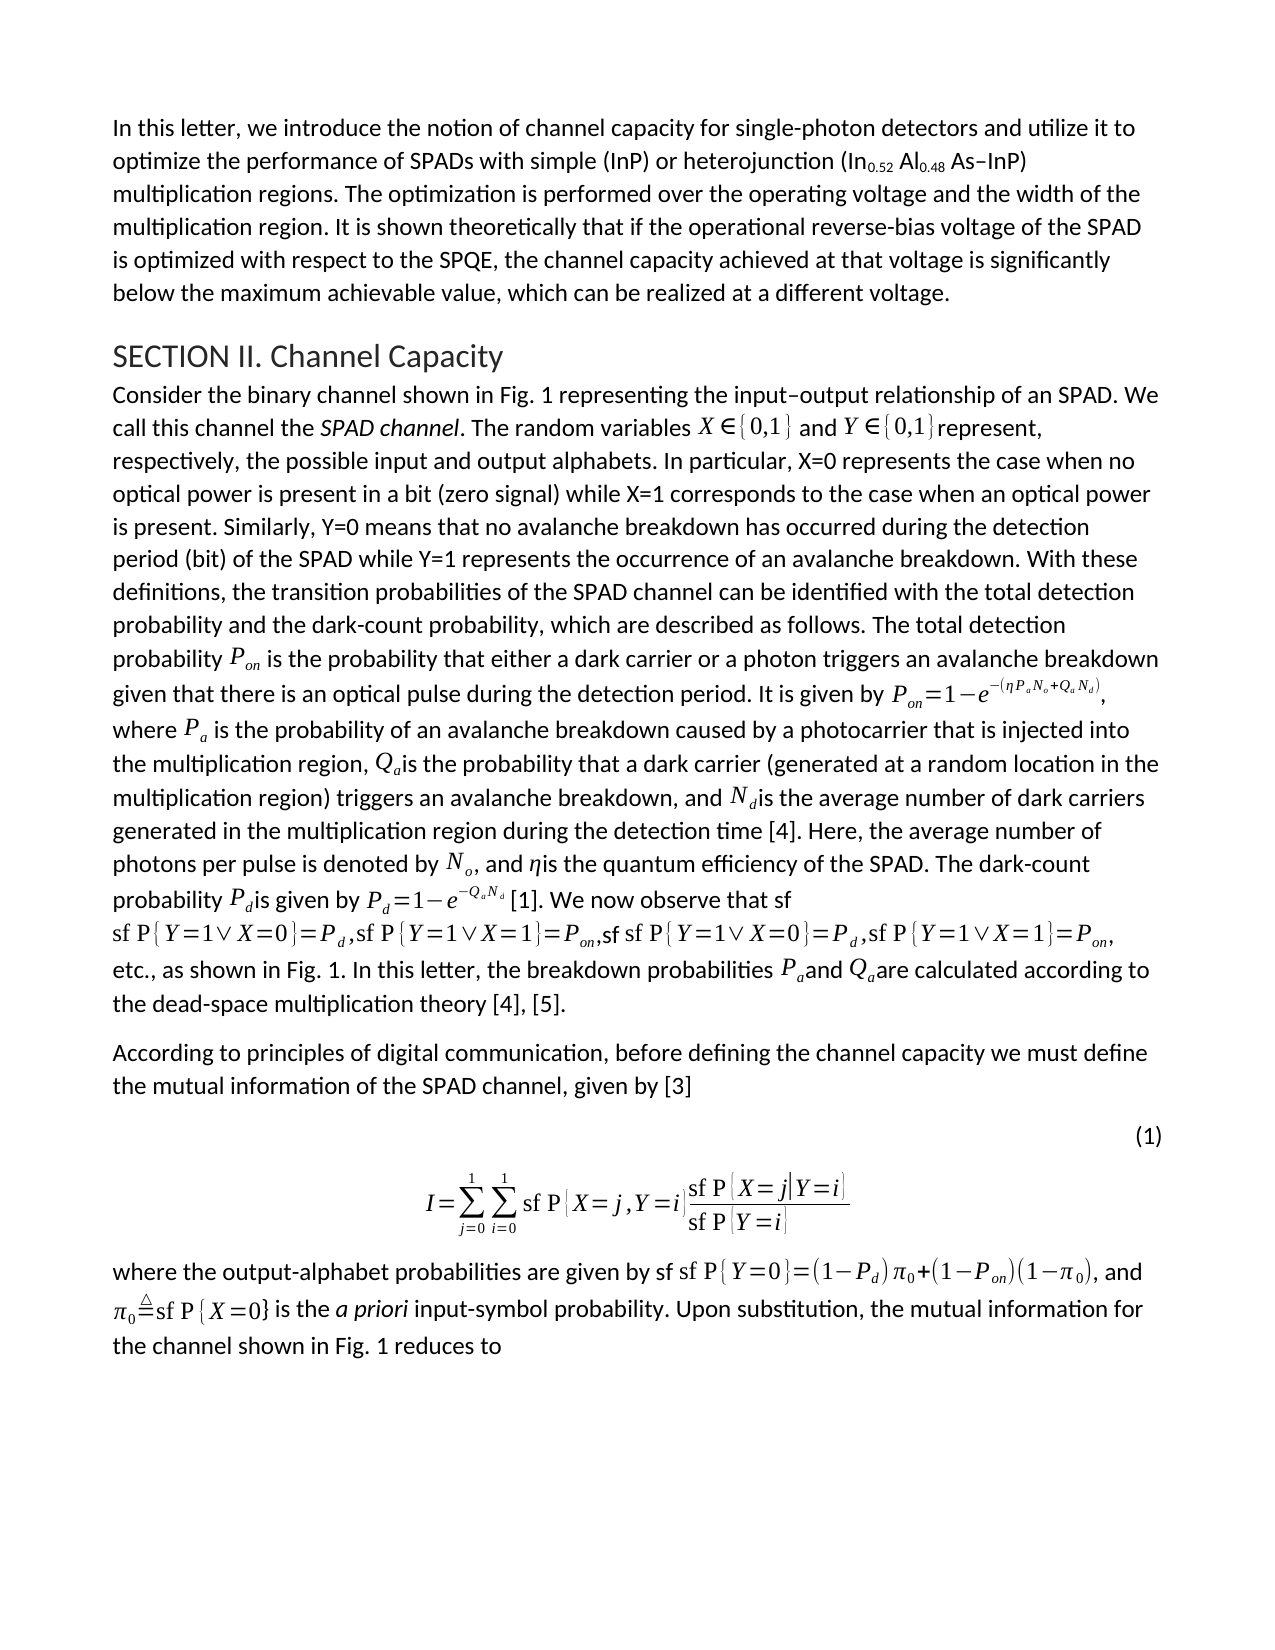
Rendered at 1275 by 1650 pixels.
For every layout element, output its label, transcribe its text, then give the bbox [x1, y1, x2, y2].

text where the output-alphabet probabilities are given by sf , and } is the a priori input-symbol probability. Upon substitution, the mutual information for the channel shown in Fig. 1 reduces to [112, 1256, 1162, 1361]
text According to principles of digital communication, before defining the channel capacity we must define the mutual information of the SPAD channel, given by [3] [112, 1037, 1162, 1101]
text (1) [112, 1120, 1162, 1150]
text In this letter, we introduce the notion of channel capacity for single-photon detectors and utilize it to optimize the performance of SPADs with simple (InP) or heterojunction (In0.52 Al0.48 As–InP) multiplication regions. The optimization is performed over the operating voltage and the width of the multiplication region. It is shown theoretically that if the operational reverse-bias voltage of the SPAD is optimized with respect to the SPQE, the channel capacity achieved at that voltage is significantly below the maximum achievable value, which can be realized at a different voltage. [112, 112, 1162, 308]
text Consider the binary channel shown in Fig. 1 representing the input–output relationship of an SPAD. We call this channel the SPAD channel. The random variables and represent, respectively, the possible input and output alphabets. In particular, X=0 represents the case when no optical power is present in a bit (zero signal) while X=1 corresponds to the case when an optical power is present. Similarly, Y=0 means that no avalanche breakdown has occurred during the detection period (bit) of the SPAD while Y=1 represents the occurrence of an avalanche breakdown. With these definitions, the transition probabilities of the SPAD channel can be identified with the total detection probability and the dark-count probability, which are described as follows. The total detection probability is the probability that either a dark carrier or a photon triggers an avalanche breakdown given that there is an optical pulse during the detection period. It is given by , where is the probability of an avalanche breakdown caused by a photocarrier that is injected into the multiplication region, is the probability that a dark carrier (generated at a random location in the multiplication region) triggers an avalanche breakdown, and is the average number of dark carriers generated in the multiplication region during the detection time [4]. Here, the average number of photons per pulse is denoted by , and is the quantum efficiency of the SPAD. The dark-count probability is given by [1]. We now observe that sf ,sf , etc., as shown in Fig. 1. In this letter, the breakdown probabilities and are calculated according to the dead-space multiplication theory [4], [5]. [112, 379, 1162, 1018]
subtitle SECTION II. Channel Capacity [112, 335, 1162, 376]
